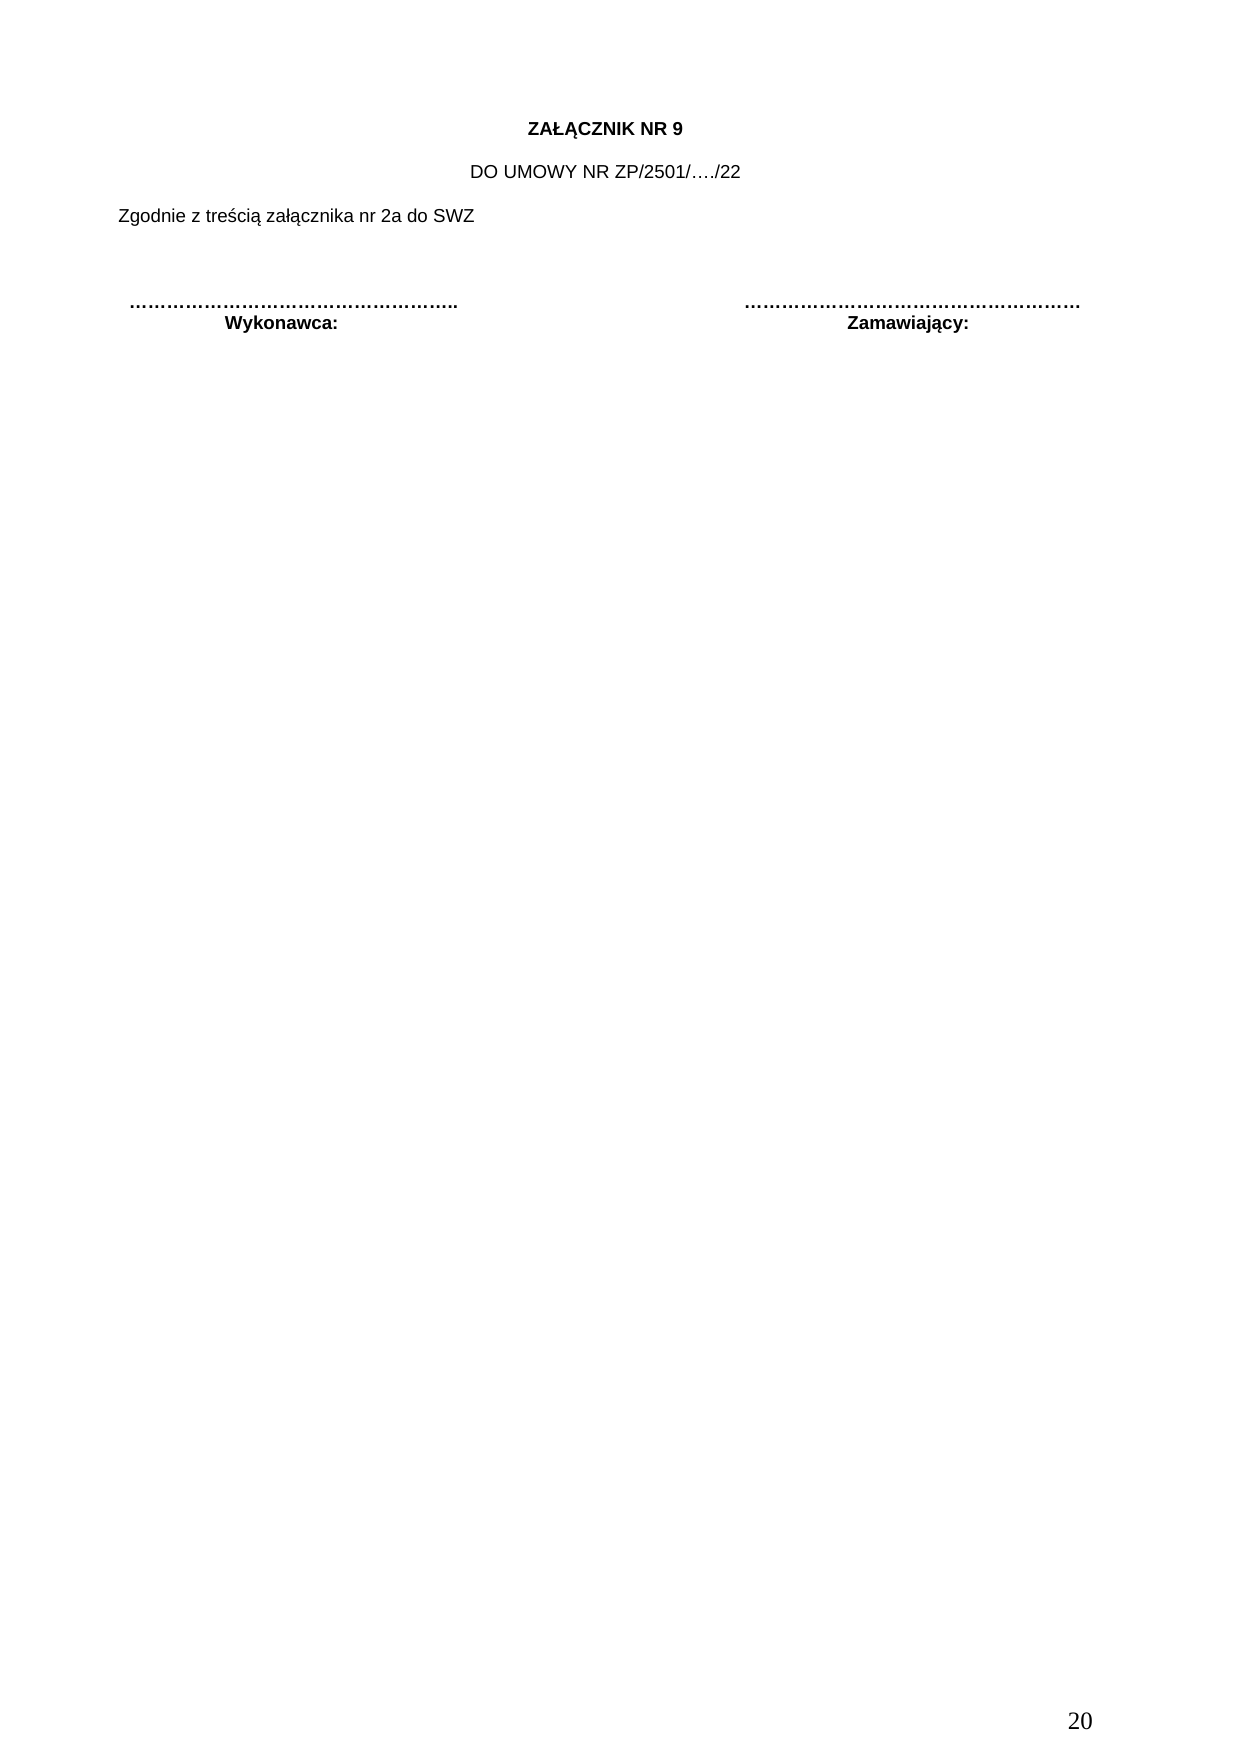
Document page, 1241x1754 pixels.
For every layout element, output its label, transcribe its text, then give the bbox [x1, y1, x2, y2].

text …………………………………………….. ……………………………………………… [118, 291, 1092, 312]
text Wykonawca: Zamawiający: [118, 312, 1092, 334]
text Zgodnie z treścią załącznika nr 2a do SWZ [118, 204, 1092, 226]
text DO UMOWY NR ZP/2501/…./22 [118, 161, 1092, 183]
text ZAŁĄCZNIK NR 9 [118, 118, 1092, 140]
